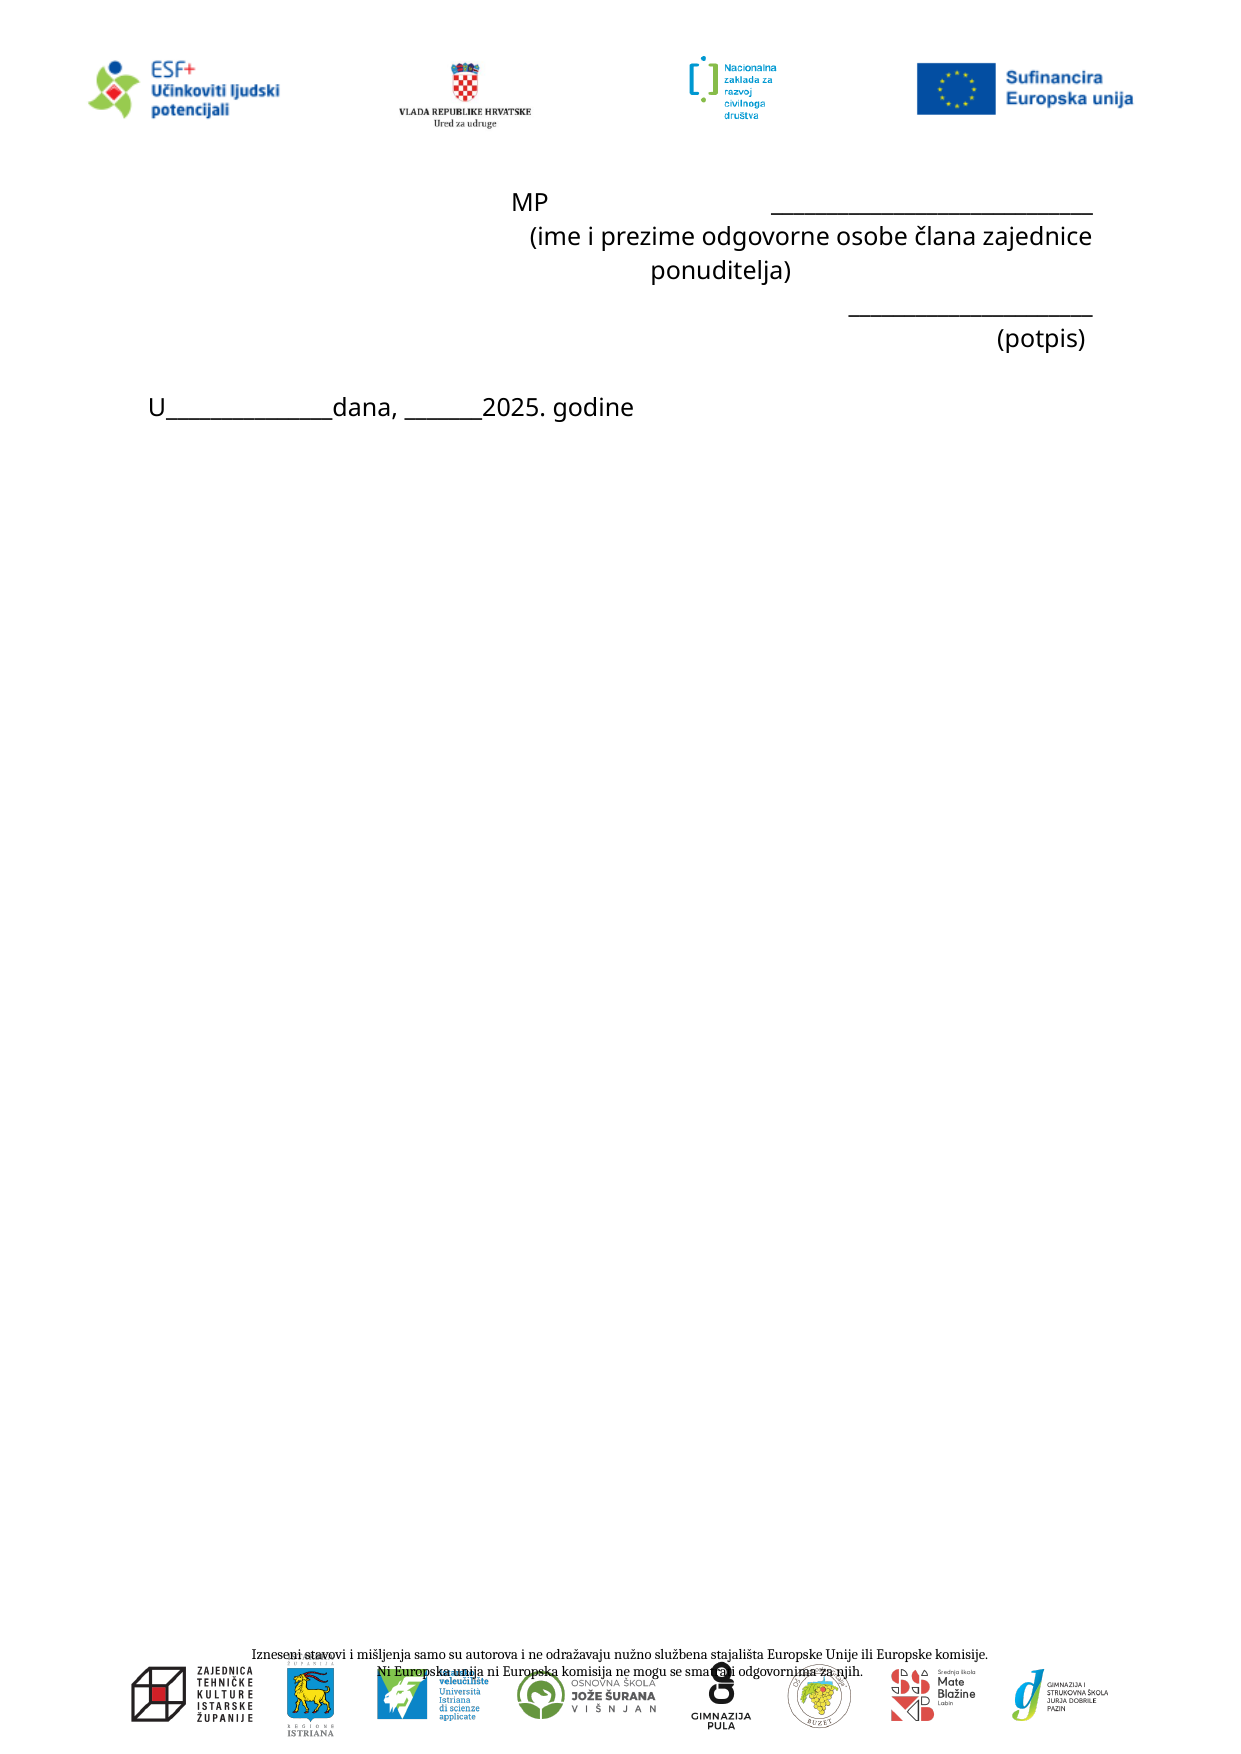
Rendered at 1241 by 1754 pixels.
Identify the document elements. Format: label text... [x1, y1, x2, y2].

picture [122, 1646, 1118, 1743]
picture [351, 53, 579, 142]
text U_______________dana, _______2025. godine [148, 389, 1093, 423]
picture [878, 46, 1183, 156]
text (potpis) [148, 321, 1093, 355]
text ______________________ [148, 287, 1093, 321]
text MP _____________________________ [295, 185, 1093, 219]
picture [654, 52, 816, 127]
text (ime i prezime odgovorne osobe člana zajednice ponuditelja) [148, 219, 1093, 287]
picture [18, 42, 335, 151]
